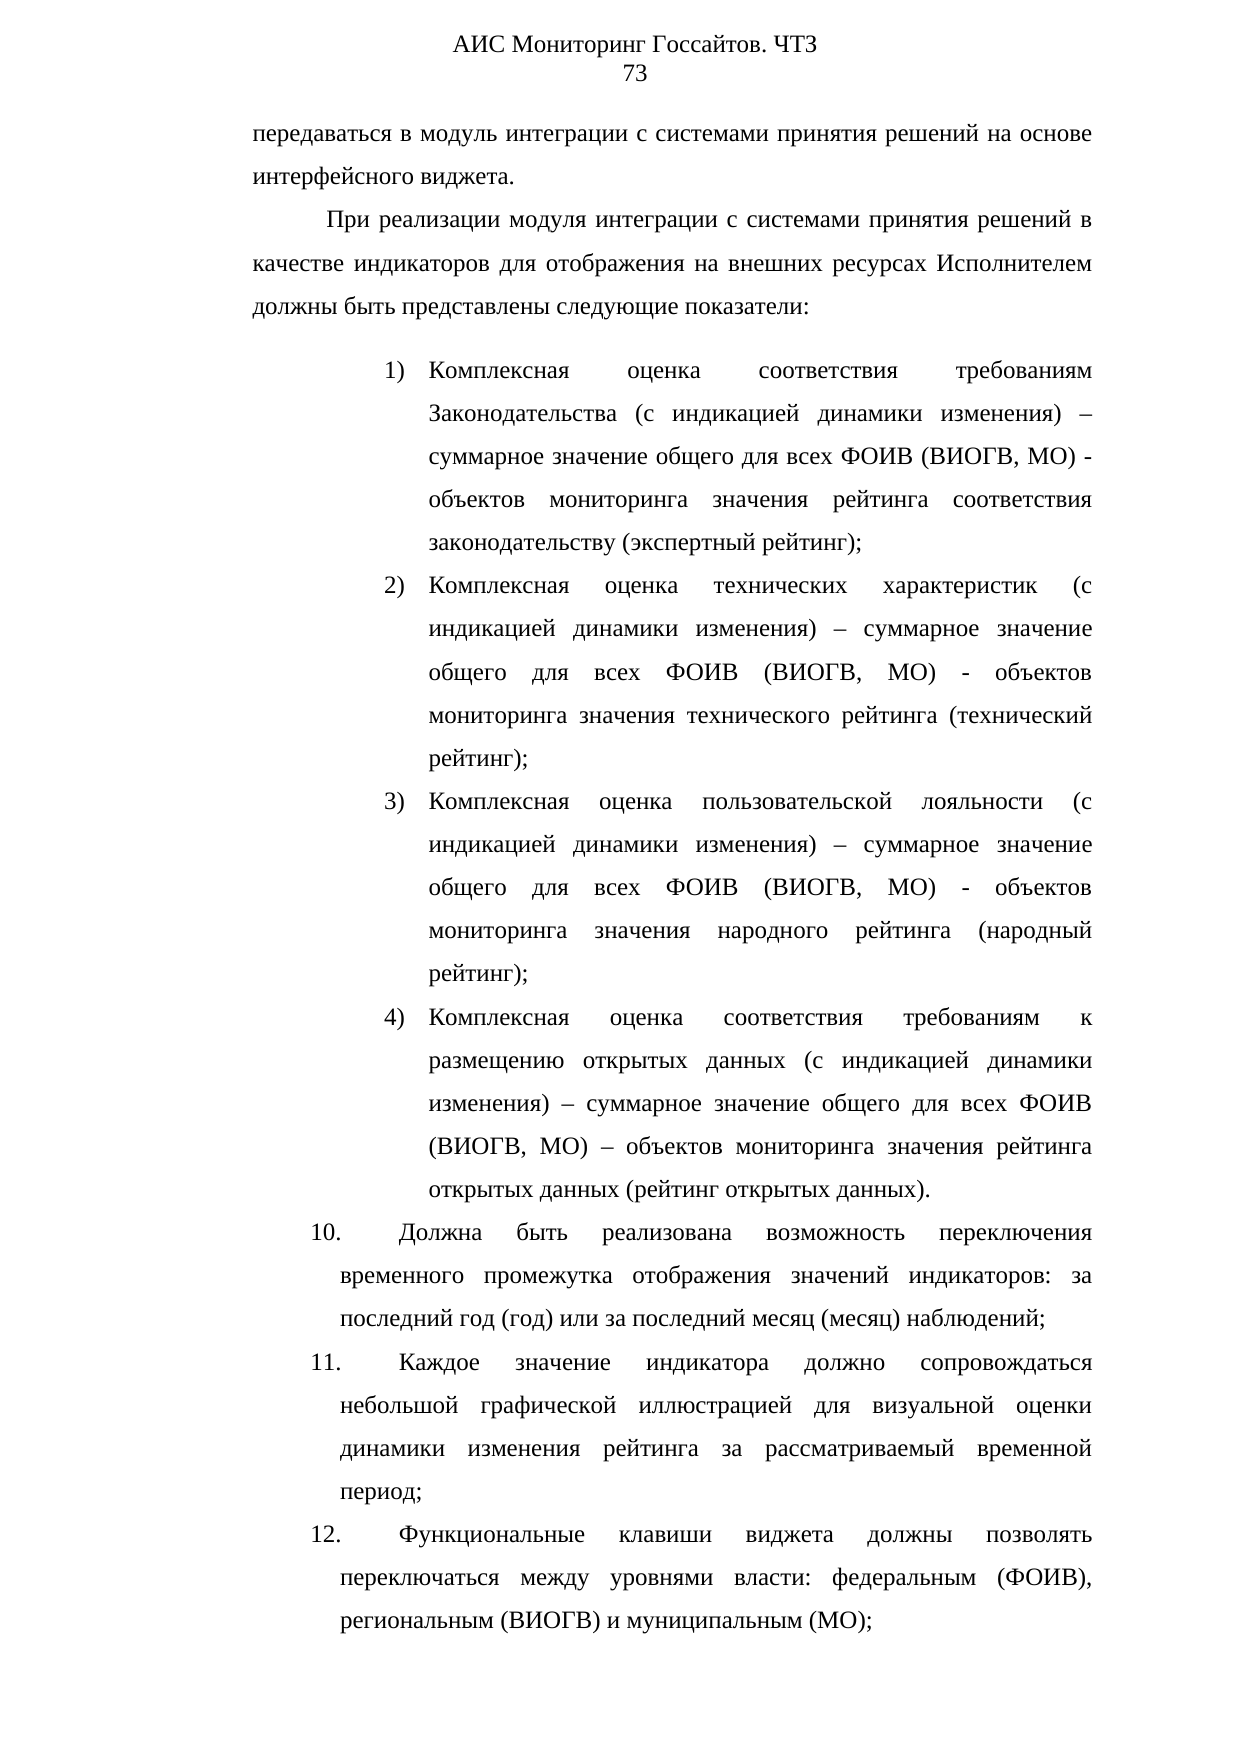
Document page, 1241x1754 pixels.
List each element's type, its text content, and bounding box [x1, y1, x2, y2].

list Комплексная оценка соответствия требованиям Законодательства (с индикацией динамики изменения) – суммарное значение общего для всех ФОИВ (ВИОГВ, МО) - объектов мониторинга значения рейтинга соответствия законодательству (экспертный рейтинг); [384, 355, 1093, 556]
list Комплексная оценка технических характеристик (с индикацией динамики изменения) – суммарное значение общего для всех ФОИВ (ВИОГВ, МО) - объектов мониторинга значения технического рейтинга (технический рейтинг); [384, 570, 1093, 772]
list Комплексная оценка соответствия требованиям к размещению открытых данных (с индикацией динамики изменения) – суммарное значение общего для всех ФОИВ (ВИОГВ, МО) – объектов мониторинга значения рейтинга открытых данных (рейтинг открытых данных). [384, 1002, 1093, 1203]
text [252, 118, 1093, 190]
list Каждое значение индикатора должно сопровождаться небольшой графической иллюстрацией для визуальной оценки динамики изменения рейтинга за рассматриваемый временной период; [310, 1347, 1093, 1505]
list Функциональные клавиши виджета должны позволять переключаться между уровнями власти: федеральным (ФОИВ), региональным (ВИОГВ) и муниципальным (МО); [310, 1519, 1093, 1634]
list Должна быть реализована возможность переключения временного промежутка отображения значений индикаторов: за последний год (год) или за последний месяц (месяц) наблюдений; [310, 1217, 1093, 1332]
text При реализации модуля интеграции с системами принятия решений в качестве индикаторов для отображения на внешних ресурсах Исполнителем должны быть представлены следующие показатели: [252, 204, 1093, 319]
list Комплексная оценка пользовательской лояльности (с индикацией динамики изменения) – суммарное значение общего для всех ФОИВ (ВИОГВ, МО) - объектов мониторинга значения народного рейтинга (народный рейтинг); [384, 786, 1093, 987]
